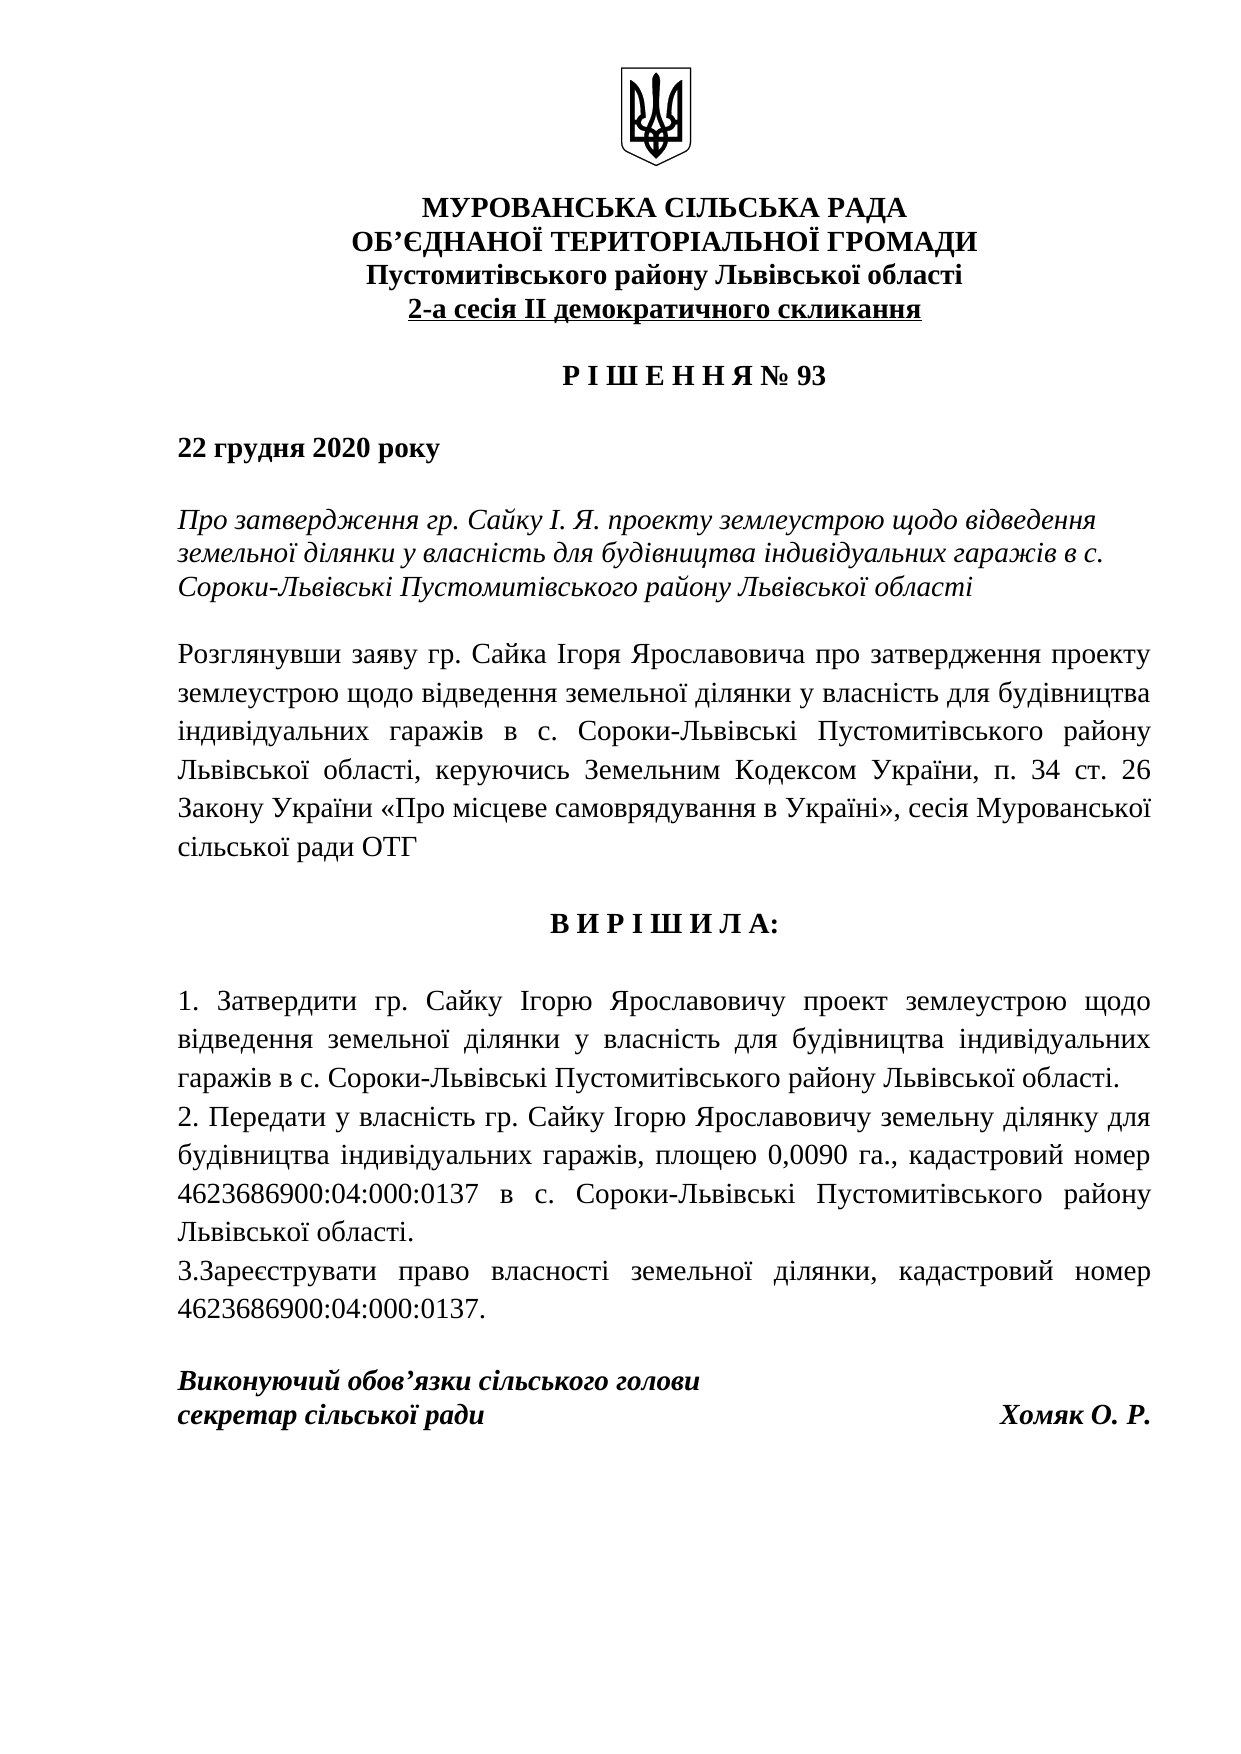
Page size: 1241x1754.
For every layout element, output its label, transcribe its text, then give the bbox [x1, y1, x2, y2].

text 1. Затвердити гр. Сайку Ігорю Ярославовичу проект землеустрою щодо відведення земельної ділянки у власність для будівництва індивідуальних гаражів в с. Сороки-Львівські Пустомитівського району Львівської області. [177, 983, 1152, 1094]
text Виконуючий обов’язки сільського голови [177, 1363, 1152, 1397]
text 2. Передати у власність гр. Сайку Ігорю Ярославовичу земельну ділянку для будівництва індивідуальних гаражів, площею 0,0090 га., кадастровий номер 4623686900:04:000:0137 в с. Сороки-Львівські Пустомитівського району Львівської області. [177, 1099, 1152, 1248]
text секретар сільської ради Хомяк О. Р. [177, 1397, 1152, 1431]
text 3.Зареєструвати право власності земельної ділянки, кадастровий номер 4623686900:04:000:0137. [177, 1253, 1152, 1325]
text 2-а сесія ІІ демократичного скликання [177, 291, 1152, 324]
text 22 грудня 2020 року [177, 430, 1152, 463]
text Розглянувши заяву гр. Сайка Ігоря Ярославовича про затвердження проекту землеустрою щодо відведення земельної ділянки у власність для будівництва індивідуальних гаражів в с. Сороки-Львівські Пустомитівського району Львівської області, керуючись Земельним Кодексом України, п. 34 ст. 26 Закону України «Про місцеве самоврядування в Україні», сесія Мурованської сільської ради ОТГ [177, 636, 1152, 862]
text Р І Ш Е Н Н Я № 93 [177, 358, 1211, 391]
text В И Р І Ш И Л А: [177, 906, 1152, 939]
text Про затвердження гр. Сайку І. Я. проекту землеустрою щодо відведення земельної ділянки у власність для будівництва індивідуальних гаражів в с. Сороки-Львівські Пустомитівського району Львівської області [177, 502, 1152, 603]
text ОБ’ЄДНАНОЇ ТЕРИТОРІАЛЬНОЇ ГРОМАДИ [177, 224, 1152, 257]
text Пустомитівського району Львівської області [177, 257, 1152, 291]
text МУРОВАНСЬКА СІЛЬСЬКА РАДА [177, 190, 1152, 224]
